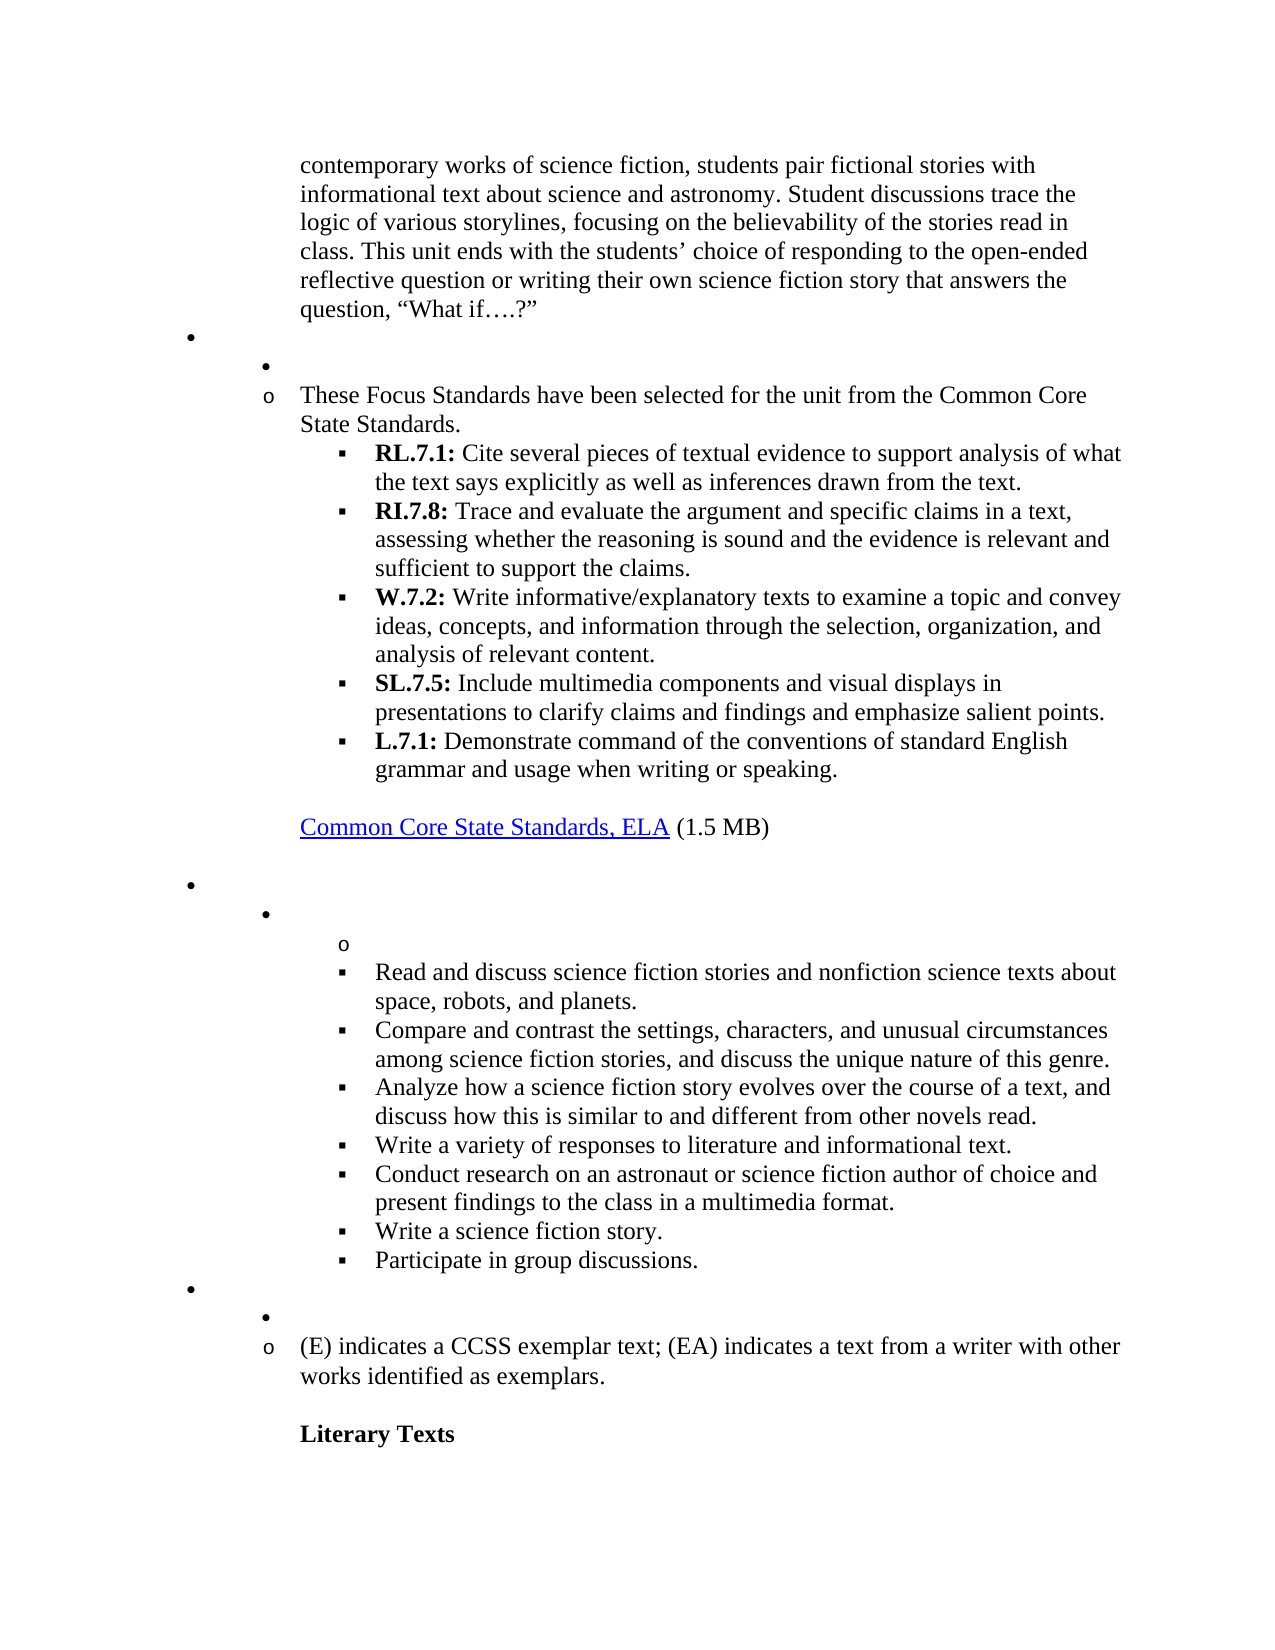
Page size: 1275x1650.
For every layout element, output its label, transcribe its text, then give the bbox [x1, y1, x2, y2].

list W.7.2: Write informative/explanatory texts to examine a topic and convey ideas, concepts, and information through the selection, organization, and analysis of relevant content. [337, 871, 1125, 957]
list SL.7.5: Include multimedia components and visual displays in presentations to clarify claims and findings and emphasize salient points. [337, 957, 1125, 1014]
list RI.7.8: Trace and evaluate the argument and specific claims in a text, assessing whether the reasoning is sound and the evidence is relevant and sufficient to support the claims. [337, 784, 1125, 871]
list These Focus Standards have been selected for the unit from the Common Core State Standards. [262, 669, 1125, 727]
list Read and discuss science fiction stories and nonfiction science texts about space, robots, and planets. [337, 1246, 1125, 1304]
text This four-week unit of seventh grade examines the genre of science fiction and related science. [150, 150, 1125, 236]
list Like other genres studied to date, science fiction examines humans’ existence and issues, but often approaches characters and experiences in a futuristic manner. Science fiction involves the imagining of ideas and technologies that haven’t yet been invented; however, many of them may comport with our current understanding of science and technology. In addition to exploring classic and contemporary works of science fiction, students pair fictional stories with informational text about science and astronomy. Student discussions trace the logic of various storylines, focusing on the believability of the stories read in class. This unit ends with the students’ choice of responding to the open-ended reflective question or writing their own science fiction story that answers the question, “What if….?” [262, 294, 1125, 611]
list Analyze how a science fiction story evolves over the course of a text, and discuss how this is similar to and different from other novels read. [337, 1361, 1125, 1419]
list L.7.1: Demonstrate command of the conventions of standard English grammar and usage when writing or speaking. [337, 1014, 1125, 1072]
list Write a variety of responses to literature and informational text. [337, 1419, 1125, 1447]
list Compare and contrast the settings, characters, and unusual circumstances among science fiction stories, and discuss the unique nature of this genre. [337, 1304, 1125, 1361]
list RL.7.1: Cite several pieces of textual evidence to support analysis of what the text says explicitly as well as inferences drawn from the text. [337, 727, 1125, 784]
text Common Core State Standards, ELA (1.5 MB) [300, 1101, 1125, 1130]
